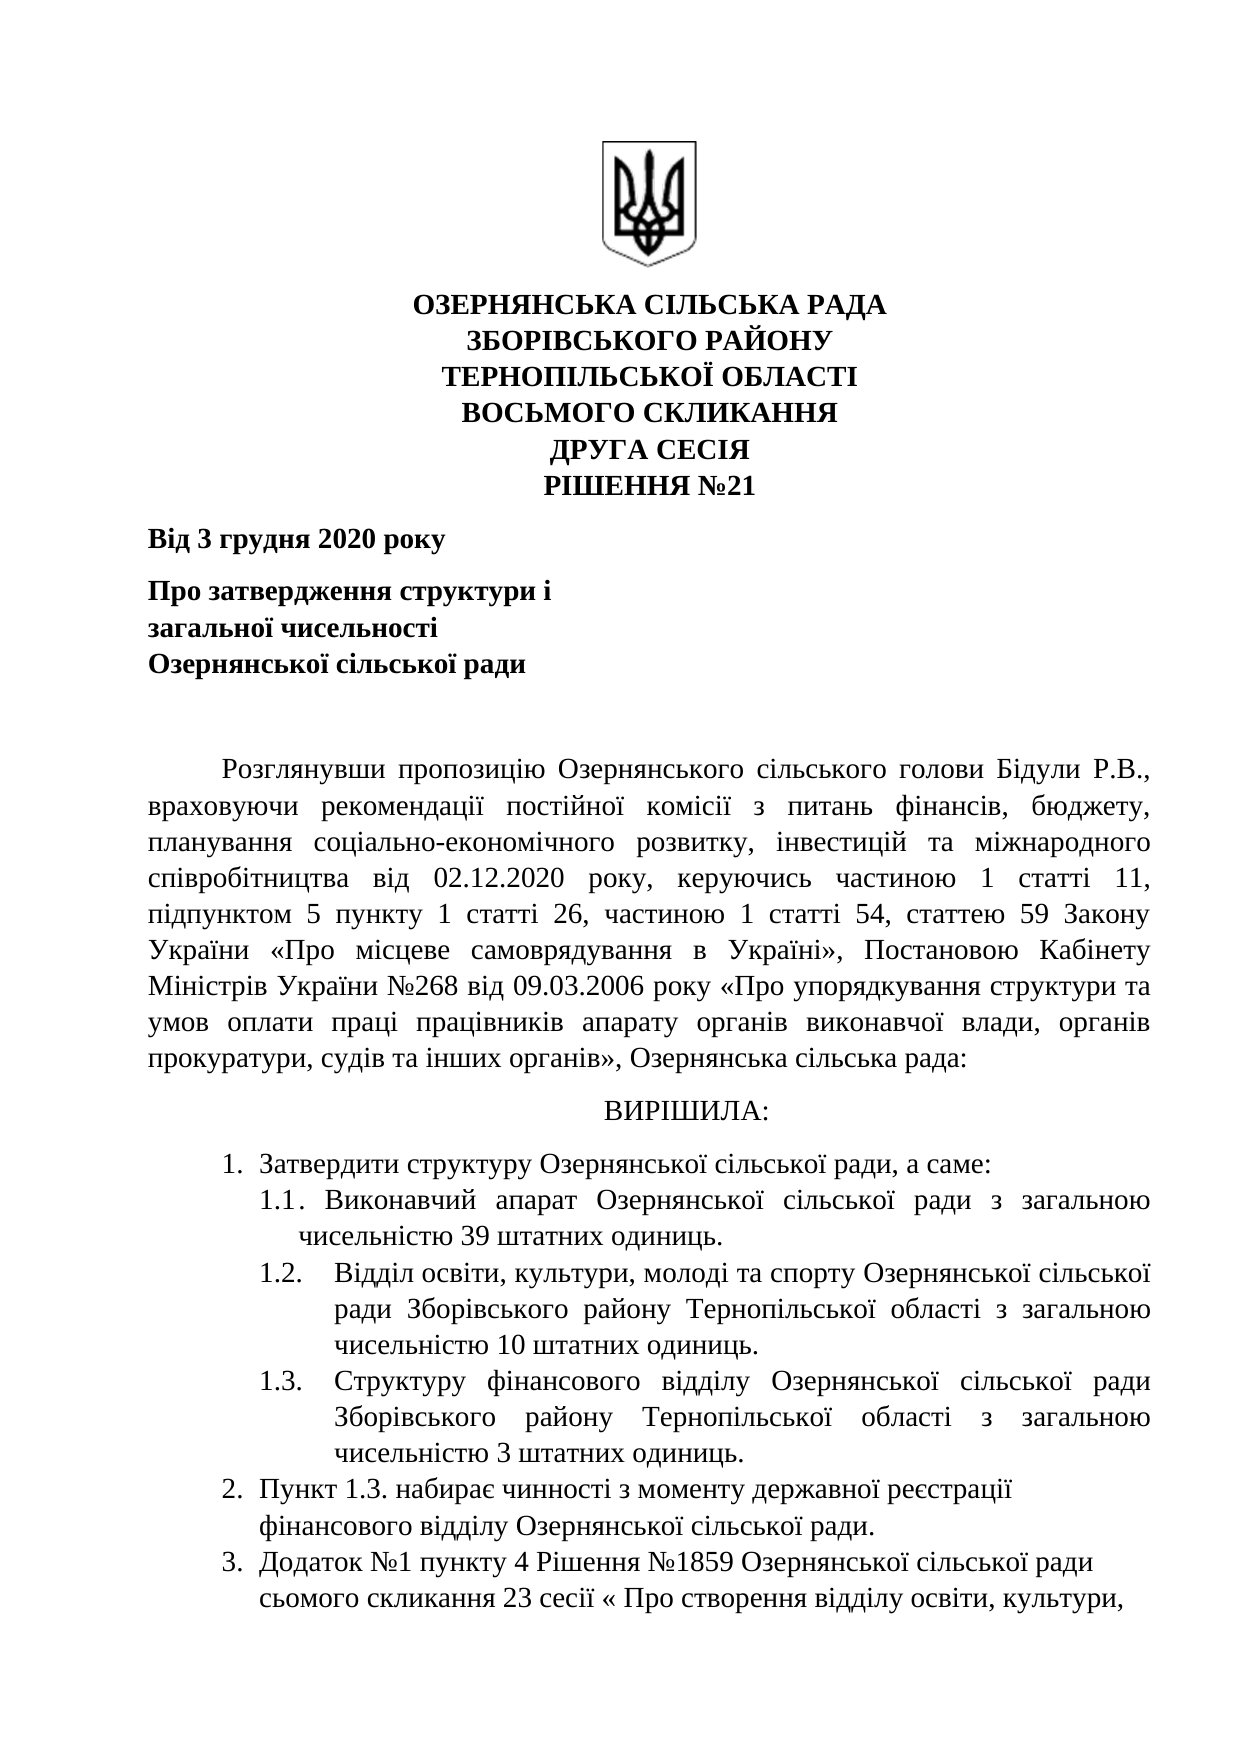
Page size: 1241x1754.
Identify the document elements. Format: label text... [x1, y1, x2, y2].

text Розглянувши пропозицію Озернянського сільського голови Бідули Р.В., враховуючи рекомендації постійної комісії з питань фінансів, бюджету, планування соціально-економічного розвитку, інвестицій та міжнародного співробітництва від 02.12.2020 року, керуючись частиною 1 статті 11, підпунктом 5 пункту 1 статті 26, частиною 1 статті 54, статтею 59 Закону України «Про місцеве самоврядування в Україні», Постановою Кабінету Міністрів України №268 від 09.03.2006 року «Про упорядкування структури та умов оплати праці працівників апарату органів виконавчої влади, органів прокуратури, судів та інших органів», Озернянська сільська рада: [148, 751, 1152, 1074]
picture [602, 141, 698, 269]
list Відділ освіти, культури, молоді та спорту Озернянської сільської ради Зборівського району Тернопільської області з загальною чисельністю 10 штатних одиниць. [259, 1255, 1152, 1361]
text ВИРІШИЛА: [148, 1093, 1152, 1127]
list . Виконавчий апарат Озернянської сільської ради з загальною чисельністю 39 штатних одиниць. [259, 1182, 1152, 1252]
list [221, 1544, 1152, 1613]
list Пункт 1.3. набирає чинності з моменту державної реєстрації фінансового відділу Озернянської сільської ради. [221, 1472, 1152, 1541]
list Затвердити структуру Озернянської сільської ради, а саме: [221, 1146, 1152, 1180]
text Про затвердження структури і загальної чисельності Озернянської сільської ради [148, 573, 1152, 679]
list Структуру фінансового відділу Озернянської сільської ради Зборівського району Тернопільської області з загальною чисельністю 3 штатних одиниць. [259, 1363, 1152, 1469]
text Від 3 грудня 2020 року [148, 521, 1152, 554]
text ОЗЕРНЯНСЬКА СІЛЬСЬКА РАДА ЗБОРІВСЬКОГО РАЙОНУ ТЕРНОПІЛЬСЬКОЇ ОБЛАСТІ ВОСЬМОГО СКЛИКАННЯ ДРУГА СЕСІЯ РІШЕННЯ №21 [148, 287, 1152, 501]
